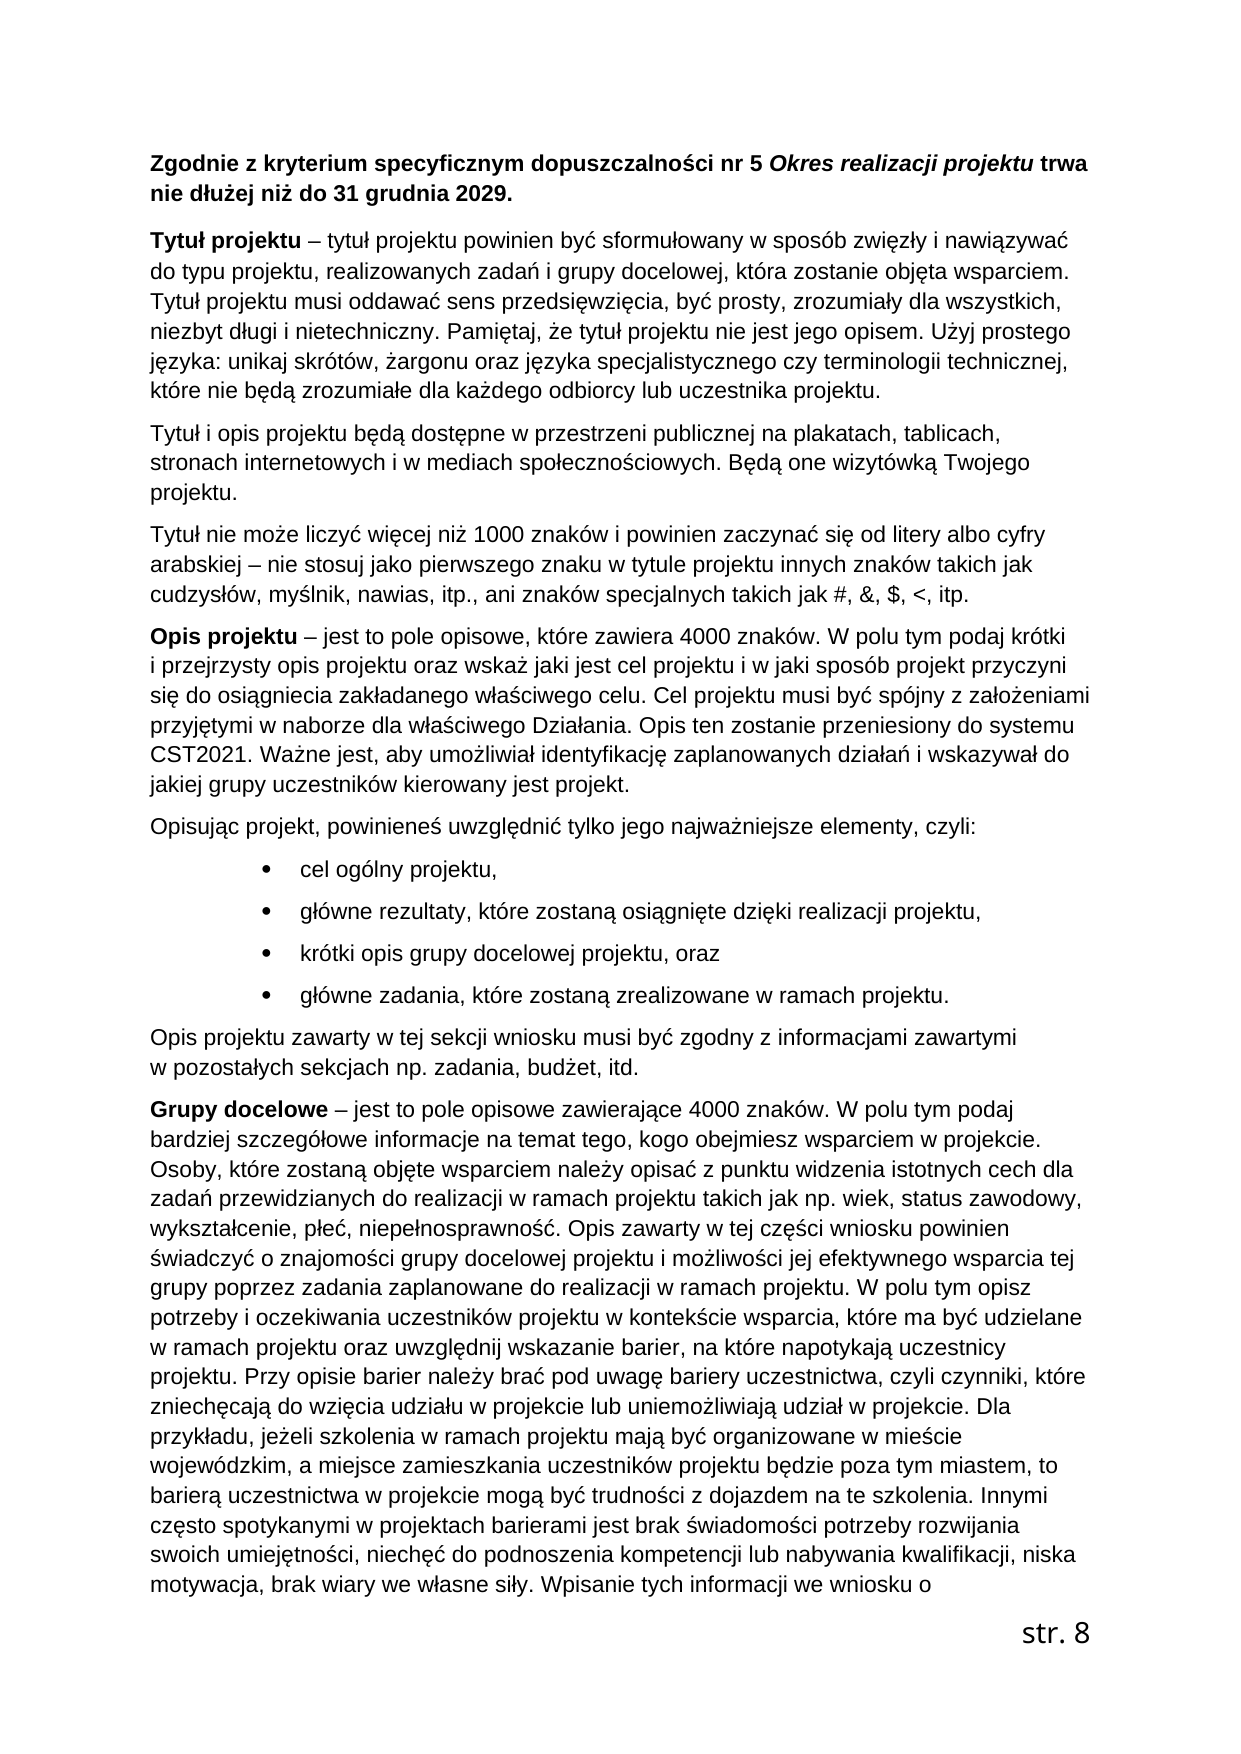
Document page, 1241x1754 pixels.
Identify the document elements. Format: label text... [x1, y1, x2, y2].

list główne zadania, które zostaną zrealizowane w ramach projektu. [262, 982, 1090, 1008]
text Opis projektu – jest to pole opisowe, które zawiera 4000 znaków. W polu tym podaj krótki i przejrzysty opis projektu oraz wskaż jaki jest cel projektu i w jaki sposób projekt przyczyni się do osiągniecia zakładanego właściwego celu. Cel projektu musi być spójny z założeniami przyjętymi w naborze dla właściwego Działania. Opis ten zostanie przeniesiony do systemu CST2021. Ważne jest, aby umożliwiał identyfikację zaplanowanych działań i wskazywał do jakiej grupy uczestników kierowany jest projekt. [150, 623, 1090, 797]
list krótki opis grupy docelowej projektu, oraz [262, 940, 1090, 966]
text Opisując projekt, powinieneś uwzględnić tylko jego najważniejsze elementy, czyli: [150, 813, 1090, 840]
text Tytuł nie może liczyć więcej niż 1000 znaków i powinien zaczynać się od litery albo cyfry arabskiej – nie stosuj jako pierwszego znaku w tytule projektu innych znaków takich jak cudzysłów, myślnik, nawias, itp., ani znaków specjalnych takich jak #, &, $, <, itp. [150, 521, 1090, 607]
text Zgodnie z kryterium specyficznym dopuszczalności nr 5 Okres realizacji projektu trwa nie dłużej niż do 31 grudnia 2029. [150, 150, 1090, 207]
text Tytuł i opis projektu będą dostępne w przestrzeni publicznej na plakatach, tablicach, stronach internetowych i w mediach społecznościowych. Będą one wizytówką Twojego projektu. [150, 419, 1090, 505]
text Tytuł projektu – tytuł projektu powinien być sformułowany w sposób zwięzły i nawiązywać do typu projektu, realizowanych zadań i grupy docelowej, która zostanie objęta wsparciem. Tytuł projektu musi oddawać sens przedsięwzięcia, być prosty, zrozumiały dla wszystkich, niezbyt długi i nietechniczny. Pamiętaj, że tytuł projektu nie jest jego opisem. Użyj prostego języka: unikaj skrótów, żargonu oraz języka specjalistycznego czy terminologii technicznej, które nie będą zrozumiałe dla każdego odbiorcy lub uczestnika projektu. [150, 227, 1090, 404]
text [150, 1096, 1090, 1597]
text Opis projektu zawarty w tej sekcji wniosku musi być zgodny z informacjami zawartymi w pozostałych sekcjach np. zadania, budżet, itd. [150, 1024, 1090, 1080]
list główne rezultaty, które zostaną osiągnięte dzięki realizacji projektu, [262, 898, 1090, 924]
list cel ogólny projektu, [262, 856, 1090, 882]
